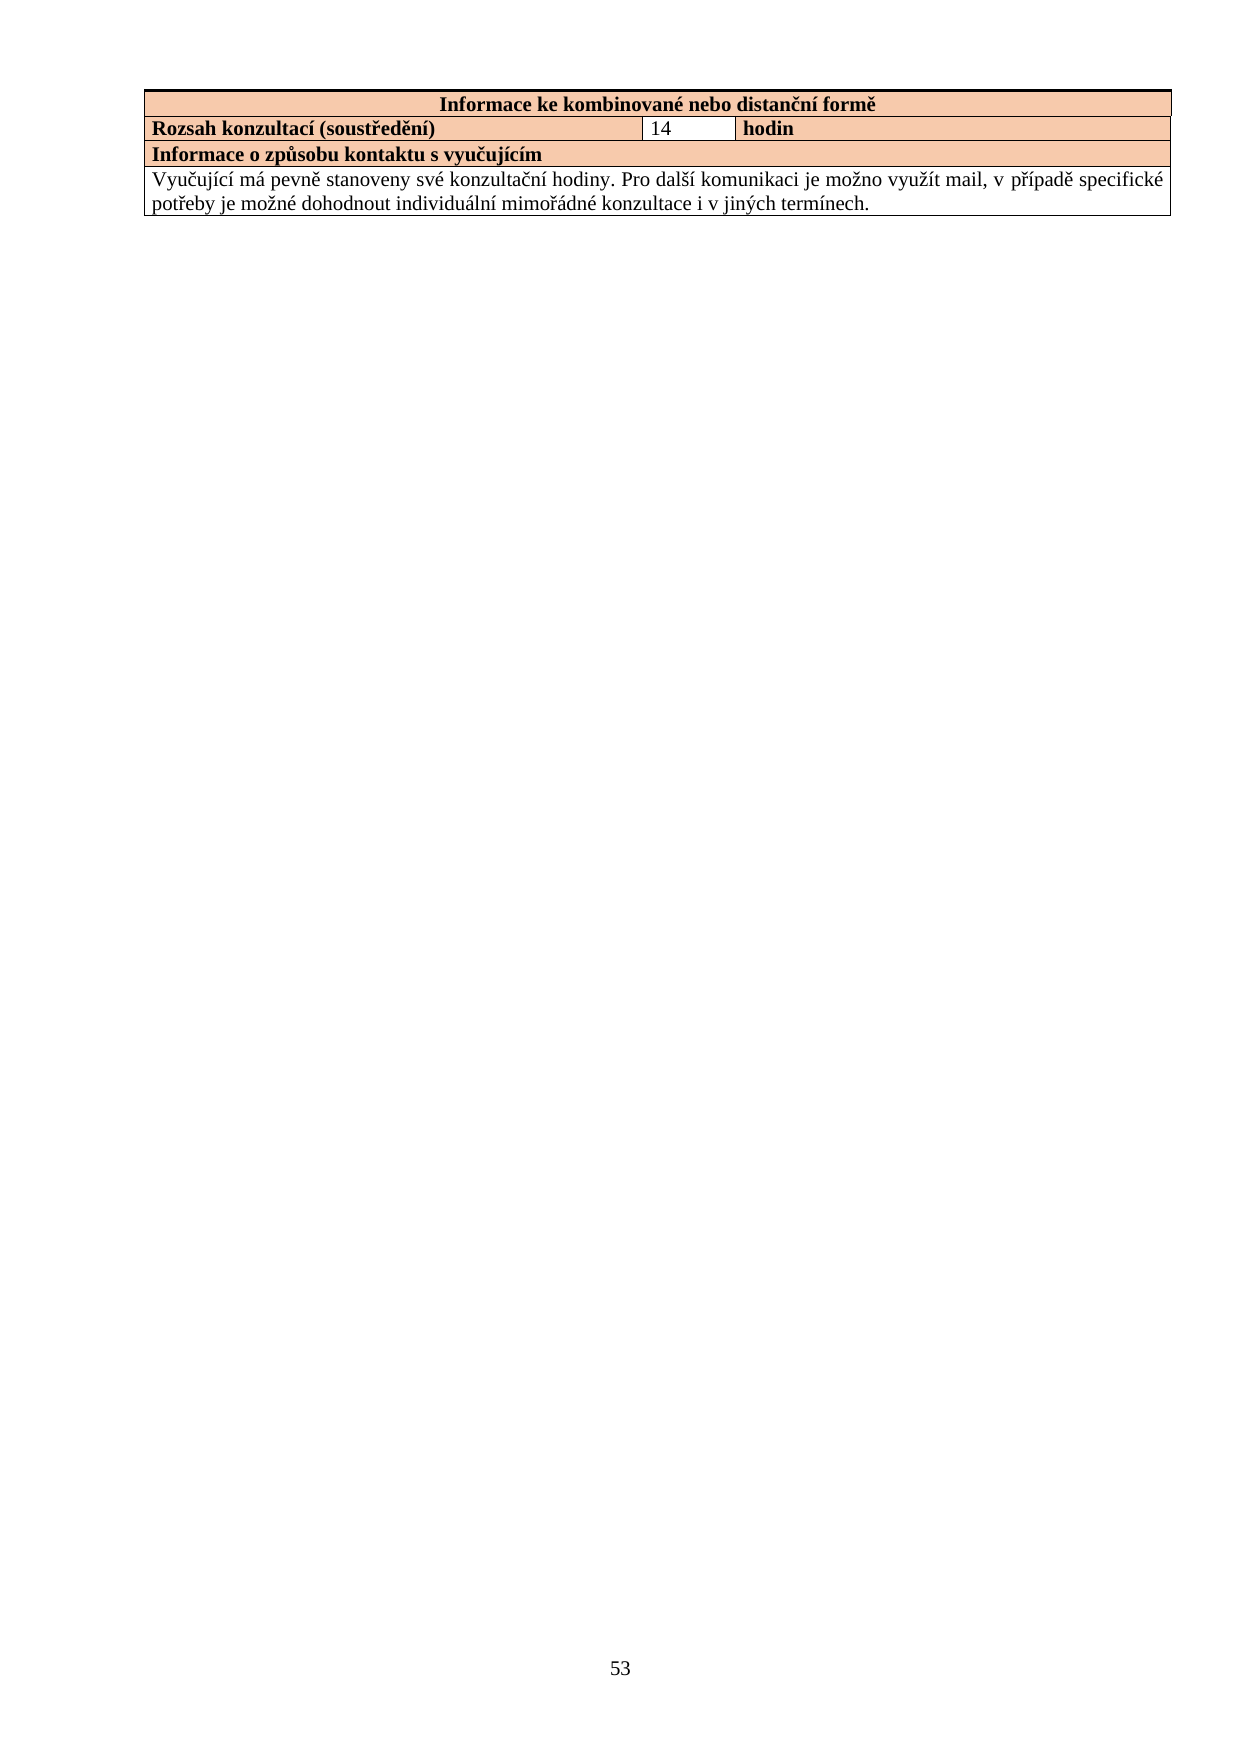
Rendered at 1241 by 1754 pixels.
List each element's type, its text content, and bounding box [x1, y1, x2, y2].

table_cell 14 [643, 117, 735, 140]
table_cell Rozsah konzultací (soustředění) [145, 117, 642, 140]
table_cell Informace o způsobu kontaktu s vyučujícím [145, 141, 1170, 166]
table_cell Informace ke kombinované nebo distanční formě [145, 92, 1171, 116]
table_cell Vyučující má pevně stanoveny své konzultační hodiny. Pro další komunikaci je možno využít mail, v případě specifické potřeby je možné dohodnout individuální mimořádné konzultace i v jiných termínech. [145, 167, 1170, 215]
table_cell hodin [736, 117, 1170, 140]
